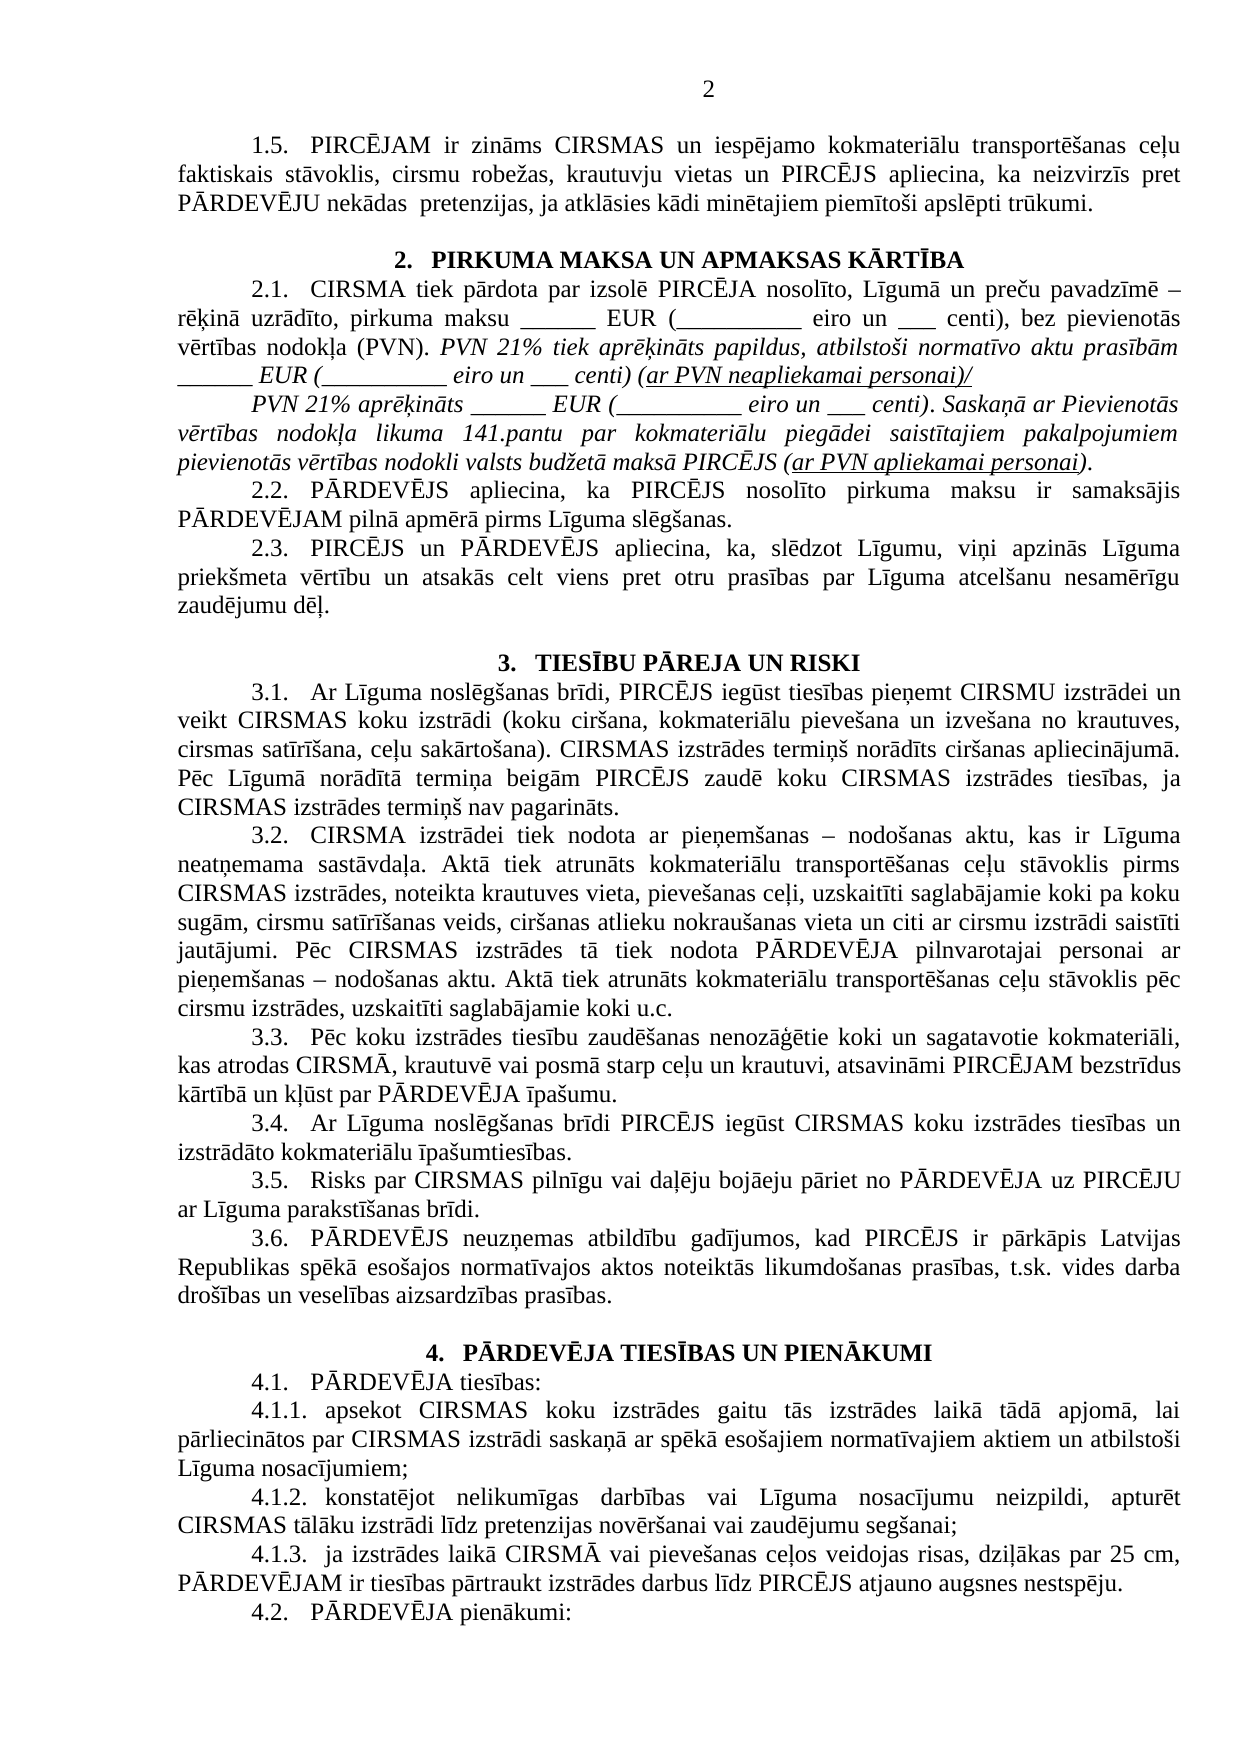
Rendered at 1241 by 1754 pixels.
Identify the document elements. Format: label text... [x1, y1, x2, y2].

list Risks par CIRSMAS pilnīgu vai daļēju bojāeju pāriet no PĀRDEVĒJA uz PIRCĒJU ar Līguma parakstīšanas brīdi. [177, 1166, 1181, 1223]
list konstatējot nelikumīgas darbības vai Līguma nosacījumu neizpildi, apturēt CIRSMAS tālāku izstrādi līdz pretenzijas novēršanai vai zaudējumu segšanai; [177, 1482, 1181, 1539]
list apsekot CIRSMAS koku izstrādes gaitu tās izstrādes laikā tādā apjomā, lai pārliecinātos par CIRSMAS izstrādi saskaņā ar spēkā esošajiem normatīvajiem aktiem un atbilstoši Līguma nosacījumiem; [177, 1396, 1181, 1482]
text PVN 21% aprēķināts ______ EUR (__________ eiro un ___ centi). Saskaņā ar Pievienotās vērtības nodokļa likuma 141.pantu par kokmateriālu piegādei saistītajiem pakalpojumiem pievienotās vērtības nodokli valsts budžetā maksā PIRCĒJS (ar PVN apliekamai personai). [177, 389, 1181, 476]
list CIRSMA izstrādei tiek nodota ar pieņemšanas – nodošanas aktu, kas ir Līguma neatņemama sastāvdaļa. Aktā tiek atrunāts kokmateriālu transportēšanas ceļu stāvoklis pirms CIRSMAS izstrādes, noteikta krautuves vieta, pievešanas ceļi, uzskaitīti saglabājamie koki pa koku sugām, cirsmu satīrīšanas veids, ciršanas atlieku nokraušanas vieta un citi ar cirsmu izstrādi saistīti jautājumi. Pēc CIRSMAS izstrādes tā tiek nodota PĀRDEVĒJA pilnvarotajai personai ar pieņemšanas – nodošanas aktu. Aktā tiek atrunāts kokmateriālu transportēšanas ceļu stāvoklis pēc cirsmu izstrādes, uzskaitīti saglabājamie koki u.c. [177, 821, 1181, 1022]
list TIESĪBU PĀREJA UN RISKI [177, 648, 1181, 677]
list Ar Līguma noslēgšanas brīdi PIRCĒJS iegūst CIRSMAS koku izstrādes tiesības un izstrādāto kokmateriālu īpašumtiesības. [177, 1108, 1181, 1166]
list PĀRDEVĒJS neuzņemas atbildību gadījumos, kad PIRCĒJS ir pārkāpis Latvijas Republikas spēkā esošajos normatīvajos aktos noteiktās likumdošanas prasības, t.sk. vides darba drošības un veselības aizsardzības prasības. [177, 1223, 1181, 1309]
list PIRCĒJS un PĀRDEVĒJS apliecina, ka, slēdzot Līgumu, viņi apzinās Līguma priekšmeta vērtību un atsakās celt viens pret otru prasības par Līguma atcelšanu nesamērīgu zaudējumu dēļ. [177, 533, 1181, 619]
list PĀRDEVĒJS apliecina, ka PIRCĒJS nosolīto pirkuma maksu ir samaksājis PĀRDEVĒJAM pilnā apmērā pirms Līguma slēgšanas. [177, 476, 1181, 533]
list PĀRDEVĒJA tiesības: [177, 1367, 1181, 1396]
list Pēc koku izstrādes tiesību zaudēšanas nenozāģētie koki un sagatavotie kokmateriāli, kas atrodas CIRSMĀ, krautuvē vai posmā starp ceļu un krautuvi, atsavināmi PIRCĒJAM bezstrīdus kārtībā un kļūst par PĀRDEVĒJA īpašumu. [177, 1022, 1181, 1108]
list Ar Līguma noslēgšanas brīdi, PIRCĒJS iegūst tiesības pieņemt CIRSMU izstrādei un veikt CIRSMAS koku izstrādi (koku ciršana, kokmateriālu pievešana un izvešana no krautuves, cirsmas satīrīšana, ceļu sakārtošana). CIRSMAS izstrādes termiņš norādīts ciršanas apliecinājumā. Pēc Līgumā norādītā termiņa beigām PIRCĒJS zaudē koku CIRSMAS izstrādes tiesības, ja CIRSMAS izstrādes termiņš nav pagarināts. [177, 677, 1181, 821]
list PIRCĒJAM ir zināms CIRSMAS un iespējamo kokmateriālu transportēšanas ceļu faktiskais stāvoklis, cirsmu robežas, krautuvju vietas un PIRCĒJS apliecina, ka neizvirzīs pret PĀRDEVĒJU nekādas pretenzijas, ja atklāsies kādi minētajiem piemītoši apslēpti trūkumi. [177, 131, 1181, 217]
list ja izstrādes laikā CIRSMĀ vai pievešanas ceļos veidojas risas, dziļākas par 25 cm, PĀRDEVĒJAM ir tiesības pārtraukt izstrādes darbus līdz PIRCĒJS atjauno augsnes nestspēju. [177, 1539, 1181, 1597]
list PĀRDEVĒJA pienākumi: [177, 1597, 1181, 1626]
list CIRSMA tiek pārdota par izsolē PIRCĒJA nosolīto, Līgumā un preču pavadzīmē – rēķinā uzrādīto, pirkuma maksu ______ EUR (__________ eiro un ___ centi), bez pievienotās vērtības nodokļa (PVN). PVN 21% tiek aprēķināts papildus, atbilstoši normatīvo aktu prasībām ______ EUR (__________ eiro un ___ centi) (ar PVN neapliekamai personai)/ [177, 274, 1181, 389]
list PĀRDEVĒJA TIESĪBAS UN PIENĀKUMI [177, 1338, 1181, 1367]
list PIRKUMA MAKSA UN APMAKSAS KĀRTĪBA [177, 246, 1181, 274]
